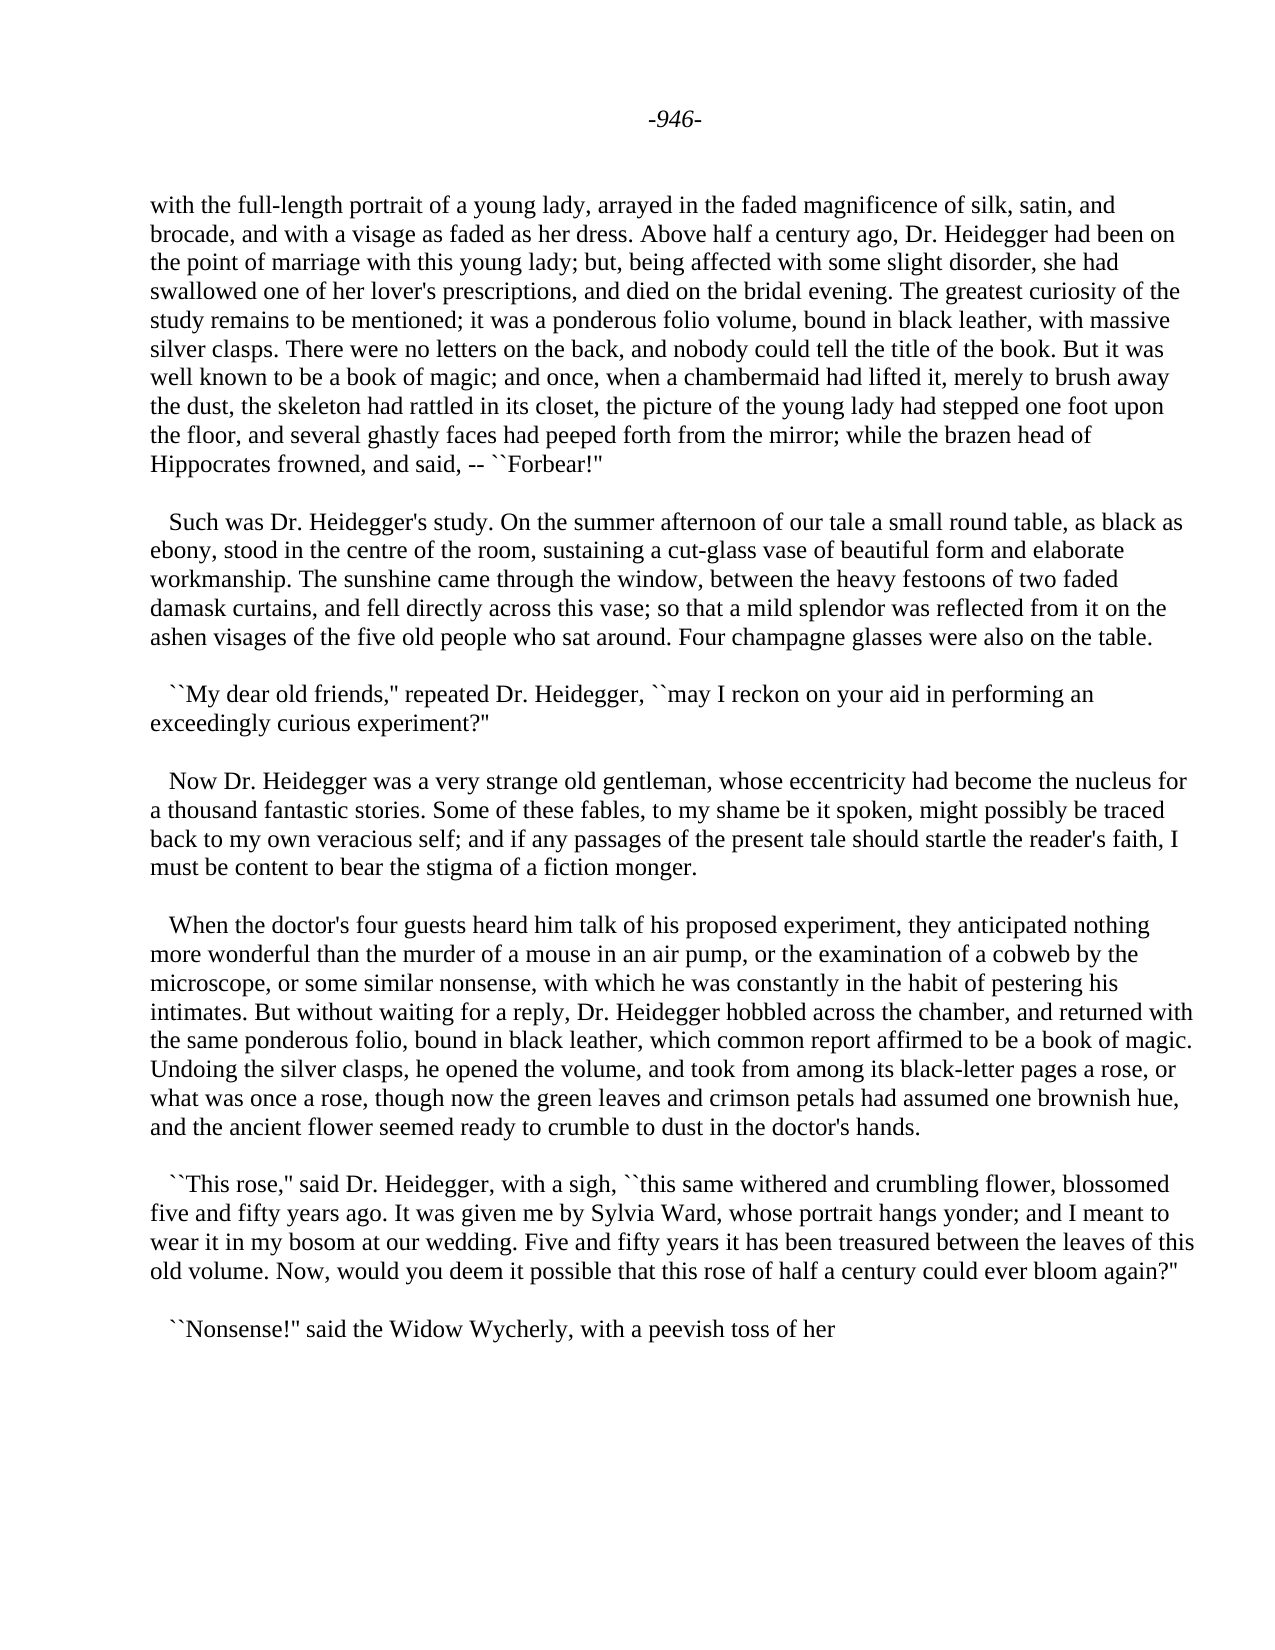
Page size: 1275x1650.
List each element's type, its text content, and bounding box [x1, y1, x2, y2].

text Such was Dr. Heidegger's study. On the summer afternoon of our tale a small round table, as black as ebony, stood in the centre of the room, sustaining a cut-glass vase of beautiful form and elaborate workmanship. The sunshine came through the window, between the heavy festoons of two faded damask curtains, and fell directly across this vase; so that a mild splendor was reflected from it on the ashen visages of the five old people who sat around. Four champagne glasses were also on the table. [150, 507, 1200, 650]
text When the doctor's four guests heard him talk of his proposed experiment, they anticipated nothing more wonderful than the murder of a mouse in an air pump, or the examination of a cobweb by the microscope, or some similar nonsense, with which he was constantly in the habit of pestering his intimates. But without waiting for a reply, Dr. Heidegger hobbled across the chamber, and returned with the same ponderous folio, bound in black leather, which common report affirmed to be a book of magic. Undoing the silver clasps, he opened the volume, and took from among its black-letter pages a rose, or what was once a rose, though now the green leaves and crimson petals had assumed one brownish hue, and the ancient flower seemed ready to crumble to dust in the doctor's hands. [150, 910, 1200, 1140]
text Now Dr. Heidegger was a very strange old gentleman, whose eccentricity had become the nucleus for a thousand fantastic stories. Some of these fables, to my shame be it spoken, might possibly be traced back to my own veracious self; and if any passages of the present tale should startle the reader's faith, I must be content to bear the stigma of a fiction monger. [150, 766, 1200, 881]
text ``Nonsense!'' said the Widow Wycherly, with a peevish toss of her [150, 1314, 1200, 1342]
text ``My dear old friends,'' repeated Dr. Heidegger, ``may I reckon on your aid in performing an exceedingly curious experiment?'' [150, 679, 1200, 737]
text with the full-length portrait of a young lady, arrayed in the faded magnificence of silk, satin, and brocade, and with a visage as faded as her dress. Above half a century ago, Dr. Heidegger had been on the point of marriage with this young lady; but, being affected with some slight disorder, she had swallowed one of her lover's prescriptions, and died on the bridal evening. The greatest curiosity of the study remains to be mentioned; it was a ponderous folio volume, bound in black leather, with massive silver clasps. There were no letters on the back, and nobody could tell the title of the book. But it was well known to be a book of magic; and once, when a chambermaid had lifted it, merely to brush away the dust, the skeleton had rattled in its closet, the picture of the young lady had stepped one foot upon the floor, and several ghastly faces had peeped forth from the mirror; while the brazen head of Hippocrates frowned, and said, -- ``Forbear!'' [150, 132, 1200, 477]
text ``This rose,'' said Dr. Heidegger, with a sigh, ``this same withered and crumbling flower, blossomed five and fifty years ago. It was given me by Sylvia Ward, whose portrait hangs yonder; and I meant to wear it in my bosom at our wedding. Five and fifty years it has been treasured between the leaves of this old volume. Now, would you deem it possible that this rose of half a century could ever bloom again?'' [150, 1169, 1200, 1284]
text -946- [150, 104, 1200, 132]
